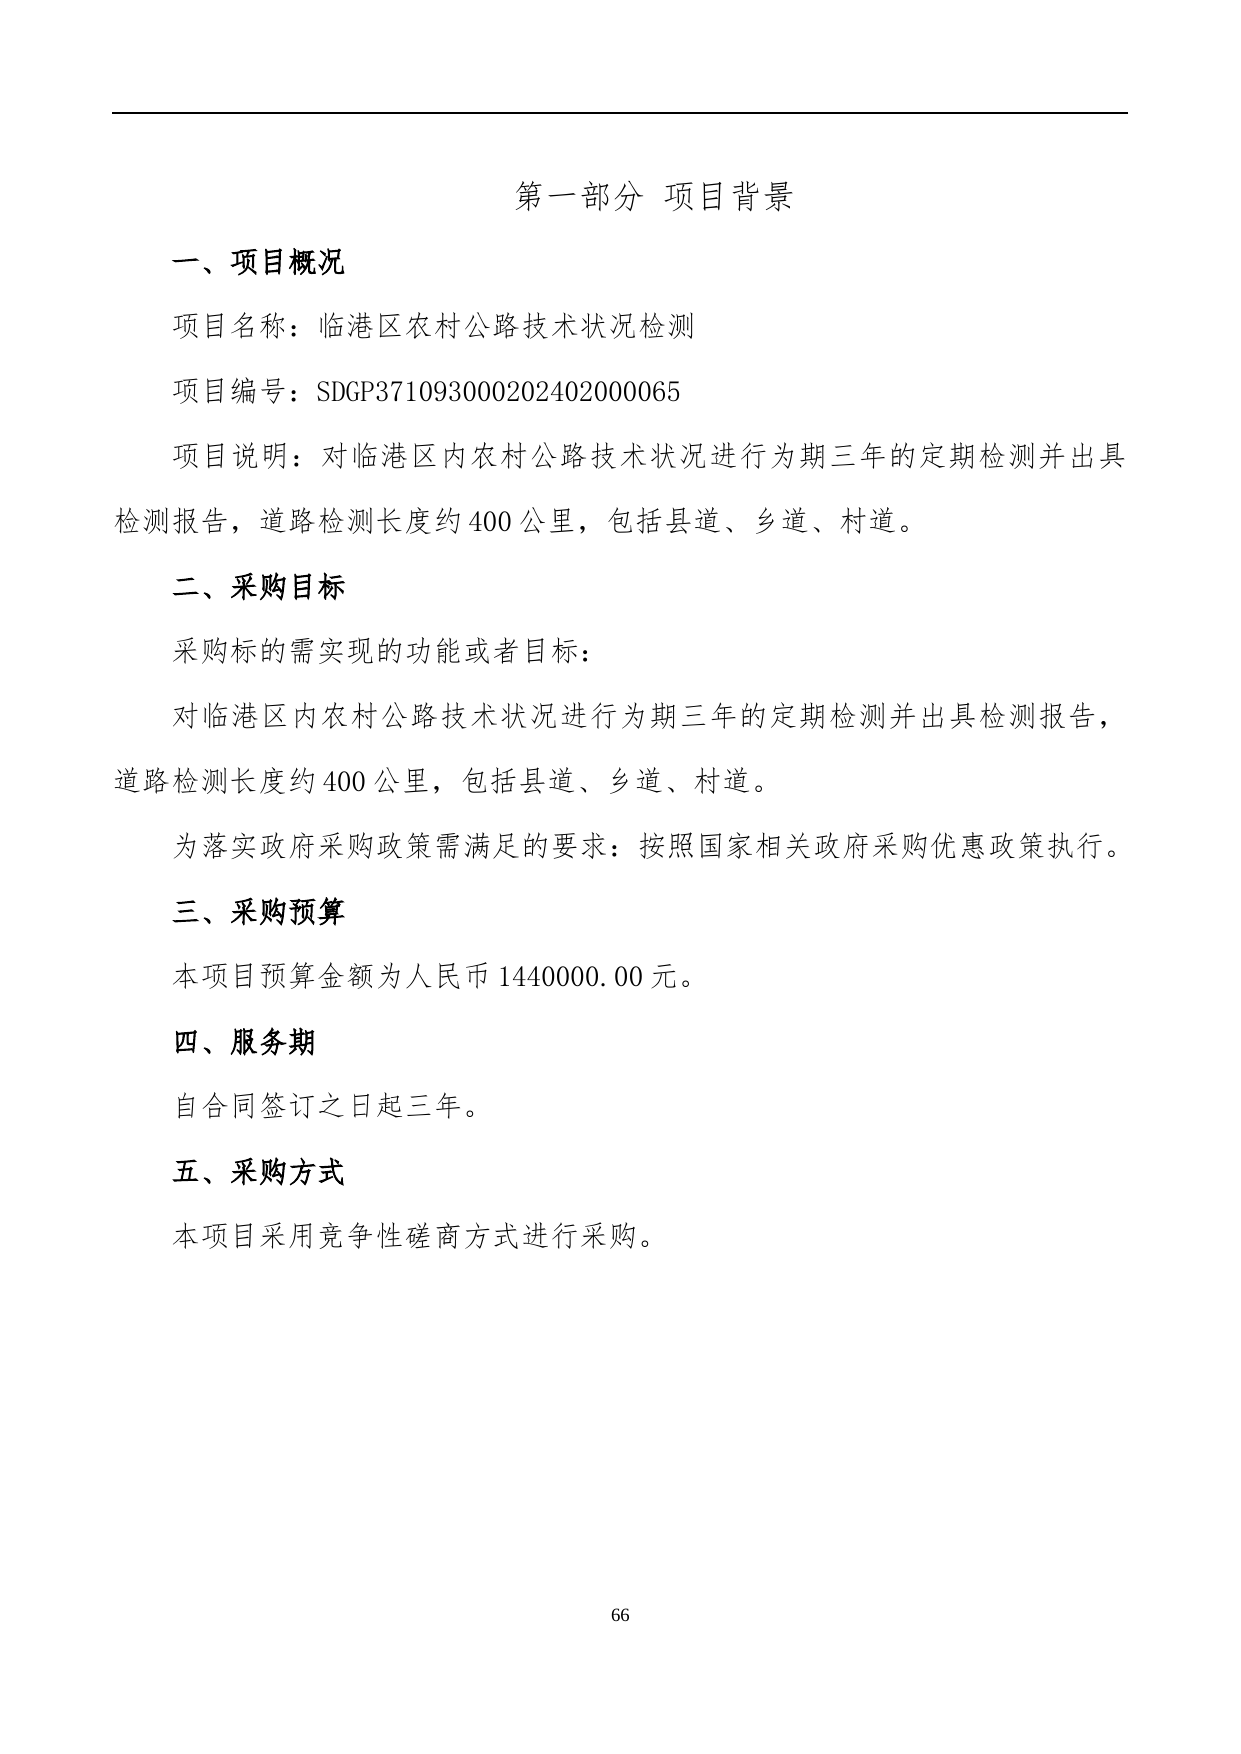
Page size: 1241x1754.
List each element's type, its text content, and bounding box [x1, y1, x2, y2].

text 一、项目概况 [112, 227, 1128, 292]
text 二、采购目标 [112, 552, 1128, 617]
text 采购标的需实现的功能或者目标： [112, 617, 1128, 682]
text 三、采购预算 [112, 877, 1128, 942]
text 四、服务期 [112, 1007, 1128, 1072]
text 自合同签订之日起三年。 [112, 1072, 1128, 1137]
text 本项目预算金额为人民币1440000.00元。 [112, 942, 1128, 1007]
text 项目说明：对临港区内农村公路技术状况进行为期三年的定期检测并出具检测报告，道路检测长度约400公里，包括县道、乡道、村道。 [112, 422, 1128, 552]
text 本项目采用竞争性磋商方式进行采购。 [112, 1202, 1128, 1267]
text 为落实政府采购政策需满足的要求：按照国家相关政府采购优惠政策执行。 [112, 812, 1128, 877]
text 项目名称：临港区农村公路技术状况检测 [112, 292, 1128, 357]
text 项目编号：SDGP371093000202402000065 [112, 357, 1128, 422]
text 对临港区内农村公路技术状况进行为期三年的定期检测并出具检测报告，道路检测长度约400公里，包括县道、乡道、村道。 [112, 682, 1128, 812]
text 第一部分 项目背景 [112, 162, 1128, 227]
text 五、采购方式 [112, 1137, 1128, 1202]
